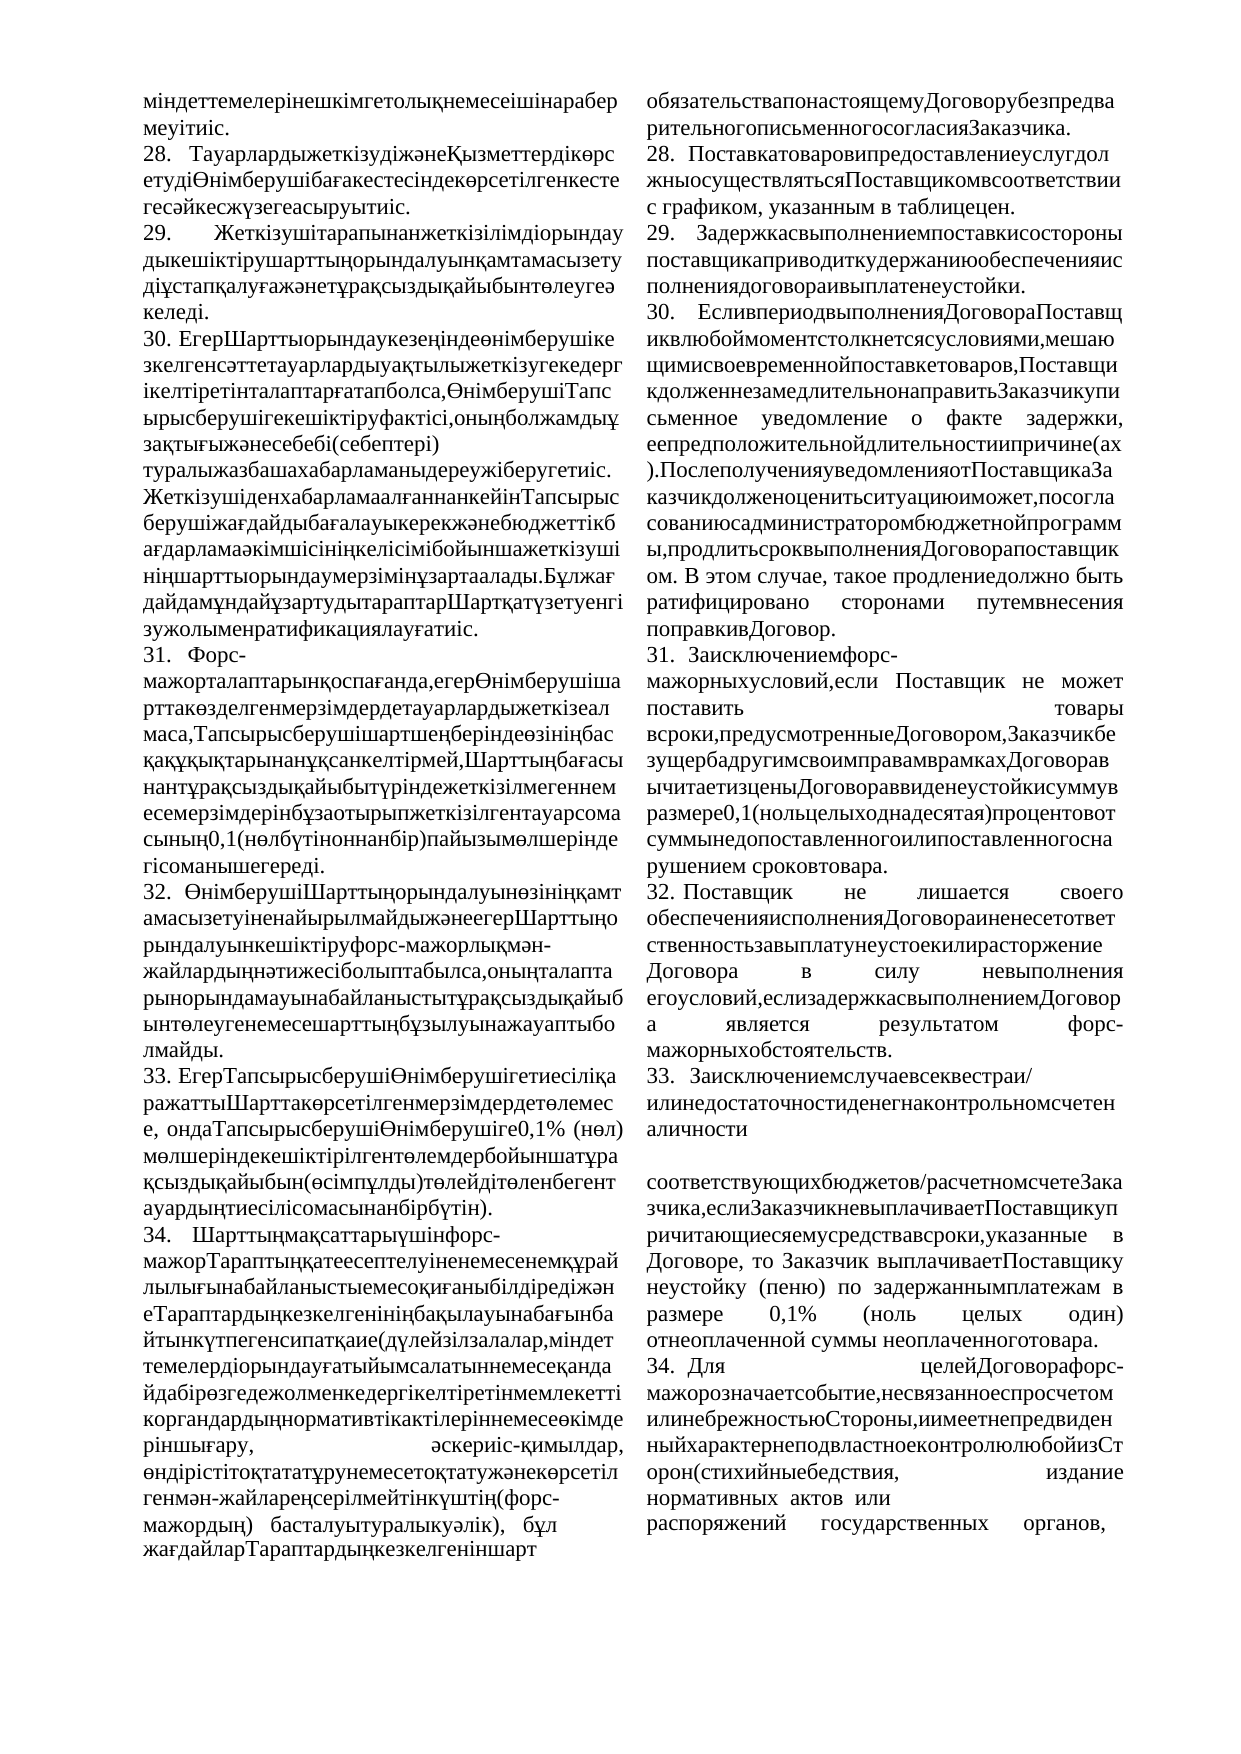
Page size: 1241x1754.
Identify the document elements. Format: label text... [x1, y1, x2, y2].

table_header міндеттемелерінешкімгетолықнемесеішінарабермеуітиіс. ТауарлардыжеткізудіжәнеҚызметтердікөрсетудіӨнімберушібағакестесіндекөрсетілгенкестегесәйкесжүзегеасыруытиіс. Жеткізушітарапынанжеткізілімдіорындаудыкешіктірушарттыңорындалуынқамтамасызетудіұстапқалуғажәнетұрақсыздықайыбынтөлеугеәкеледі. ЕгерШарттыорындаукезеңіндеөнімберушікезкелгенсәттетауарлардыуақтылыжеткізугекедергікелтіретінталаптарғатапболса,ӨнімберушіТапсырысберушігекешіктіруфактісі,оныңболжамдыұзақтығыжәнесебебі(себептері) туралыжазбашахабарламаныдереужіберугетиіс. ЖеткізушіденхабарламаалғаннанкейінТапсырысберушіжағдайдыбағалауыкерекжәнебюджеттікбағдарламаәкімшісініңкелісімібойыншажеткізушініңшарттыорындаумерзімінұзартаалады.БұлжағдайдамұндайұзартудытараптарШартқатүзетуенгізужолыменратификациялауғатиіс. Форс-мажорталаптарынқоспағанда,егерӨнімберушішарттакөзделгенмерзімдердетауарлардыжеткізеалмаса,Тапсырысберушішартшеңберіндеөзініңбасқақұқықтарынанұқсанкелтірмей,Шарттыңбағасынантұрақсыздықайыбытүріндежеткізілмегеннемесемерзімдерінбұзаотырыпжеткізілгентауарсомасының0,1(нөлбүтіноннанбір)пайызымөлшеріндегісоманышегереді. ӨнімберушіШарттыңорындалуынөзініңқамтамасызетуіненайырылмайдыжәнеегерШарттыңорындалуынкешіктіруфорс-мажорлықмән-жайлардыңнәтижесіболыптабылса,оныңталаптарынорындамауынабайланыстытұрақсыздықайыбынтөлеугенемесешарттыңбұзылуынажауаптыболмайды. ЕгерТапсырысберушіӨнімберушігетиесіліқаражаттыШарттакөрсетілгенмерзімдердетөлемесе, ондаТапсырысберушіӨнімберушіге0,1% (нөл) мөлшеріндекешіктірілгентөлемдербойыншатұрақсыздықайыбын(өсімпұлды)төлейдітөленбегентауардыңтиесілісомасынанбірбүтін). Шарттыңмақсаттарыүшінфорс-мажорТараптыңқатеесептелуіненемесенемқұрайлылығынабайланыстыемесоқиғаныбілдіредіжәнеТараптардыңкезкелгенініңбақылауынабағынбайтынкүтпегенсипатқаие(дүлейзілзалалар,міндеттемелердіорындауғатыйымсалатыннемесеқандайдабірөзгедежолменкедергікелтіретінмемлекеттікоргандардыңнормативтікактілеріннемесеөкімдеріншығару, әскериіс-қимылдар, өндірістітоқтататұрунемесетоқтатужәнекөрсетілгенмән-жайлареңсерілмейтінкүштің(форс-мажордың) басталуытуралыкуәлік), бұл жағдайларТараптардыңкезкелгеніншарт [122, 88, 635, 1642]
table_header обязательствапонастоящемуДоговорубезпредварительногописьменногосогласияЗаказчика. ПоставкатоваровипредоставлениеуслугдолжныосуществлятьсяПоставщикомвсоответствии с графиком, указанным в таблицецен. Задержкасвыполнениемпоставкисостороныпоставщикаприводиткудержаниюобеспеченияисполнениядоговораивыплатенеустойки. ЕсливпериодвыполненияДоговораПоставщиквлюбоймоментстолкнетсясусловиями,мешающимисвоевременнойпоставкетоваров,ПоставщикдолженнезамедлительнонаправитьЗаказчикуписьменное уведомление о факте задержки, еепредположительнойдлительностиипричине(ах).ПослеполученияуведомленияотПоставщикаЗаказчикдолженоценитьситуациюиможет,посогласованиюсадминистраторомбюджетнойпрограммы,продлитьсроквыполненияДоговорапоставщиком. В этом случае, такое продлениедолжно быть ратифицировано сторонами путемвнесения поправкивДоговор. Заисключениемфорс-мажорныхусловий,если Поставщик не может поставить товары всроки,предусмотренныеДоговором,ЗаказчикбезущербадругимсвоимправамврамкахДоговоравычитаетизценыДоговораввиденеустойкисуммувразмере0,1(нольцелыходнадесятая)процентовотсуммынедопоставленногоилипоставленногоснарушением сроковтовара. Поставщик не лишается своего обеспеченияисполненияДоговораиненесетответственностьзавыплатунеустоекилирасторжение Договора в силу невыполнения егоусловий,еслизадержкасвыполнениемДоговора является результатом форс-мажорныхобстоятельств. Заисключениемслучаевсеквестраи/илинедостаточностиденегнаконтрольномсчетеналичности соответствующихбюджетов/расчетномсчетеЗаказчика,еслиЗаказчикневыплачиваетПоставщикупричитающиесяемусредствавсроки,указанные в Договоре, то Заказчик выплачиваетПоставщику неустойку (пеню) по задержаннымплатежам в размере 0,1% (ноль целых один) отнеоплаченной суммы неоплаченноготовара. Для целейДоговорафорс-мажорозначаетсобытие,несвязанноеспросчетомилинебрежностьюСтороны,иимеетнепредвиденныйхарактернеподвластноеконтролюлюбойизСторон(стихийныебедствия, издание нормативных актов или распоряжений государственных органов, [635, 88, 1145, 1642]
